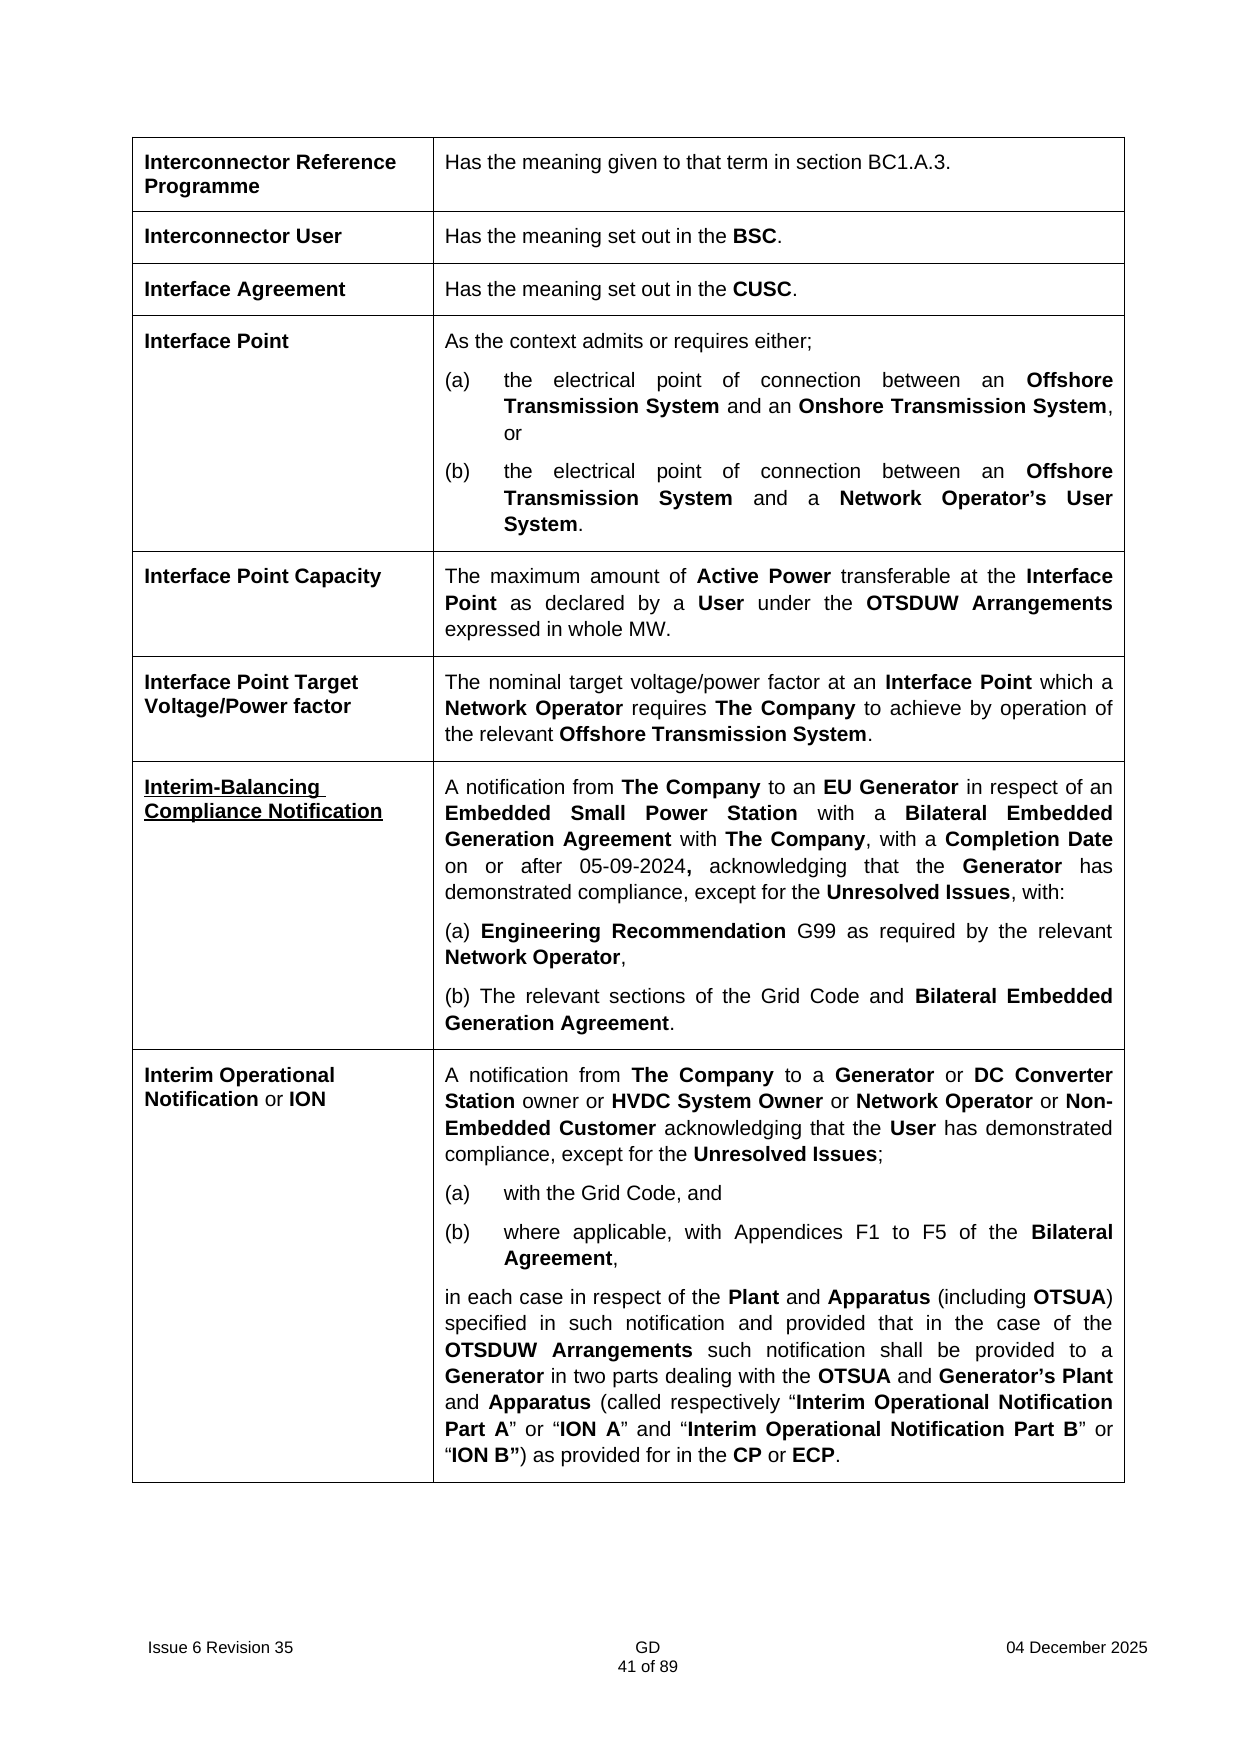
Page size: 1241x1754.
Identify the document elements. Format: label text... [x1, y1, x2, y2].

table_cell Interface Agreement [133, 264, 433, 315]
table_cell Interconnector User [133, 212, 433, 263]
table_cell The nominal target voltage/power factor at an Interface Point which a Network Operator requires The Company to achieve by operation of the relevant Offshore Transmission System. [434, 657, 1124, 761]
table_cell Has the meaning given to that term in section BC1.A.3. [434, 138, 1124, 211]
table_cell Interface Point Target Voltage/Power factor [133, 657, 433, 761]
table_cell Has the meaning set out in the CUSC. [434, 264, 1124, 315]
table_cell Interim-Balancing Compliance Notification [133, 762, 433, 1049]
table_cell Interim Operational Notification or ION [133, 1050, 433, 1482]
table_cell Interconnector Reference Programme [133, 138, 433, 211]
table_cell A notification from The Company to an EU Generator in respect of an Embedded Small Power Station with a Bilateral Embedded Generation Agreement with The Company, with a Completion Date on or after 05-09-2024, acknowledging that the Generator has demonstrated compliance, except for the Unresolved Issues, with: (a) Engineering Recommendation G99 as required by the relevant Network Operator, (b) The relevant sections of the Grid Code and Bilateral Embedded Generation Agreement. [434, 762, 1124, 1049]
table_cell As the context admits or requires either; (a) the electrical point of connection between an Offshore Transmission System and an Onshore Transmission System, or (b) the electrical point of connection between an Offshore Transmission System and a Network Operator’s User System. [434, 316, 1124, 551]
table_cell A notification from The Company to a Generator or DC Converter Station owner or HVDC System Owner or Network Operator or Non-Embedded Customer acknowledging that the User has demonstrated compliance, except for the Unresolved Issues; (a) with the Grid Code, and (b) where applicable, with Appendices F1 to F5 of the Bilateral Agreement, in each case in respect of the Plant and Apparatus (including OTSUA) specified in such notification and provided that in the case of the OTSDUW Arrangements such notification shall be provided to a Generator in two parts dealing with the OTSUA and Generator’s Plant and Apparatus (called respectively “Interim Operational Notification Part A” or “ION A” and “Interim Operational Notification Part B” or “ION B”) as provided for in the CP or ECP. [434, 1050, 1124, 1482]
table_cell The maximum amount of Active Power transferable at the Interface Point as declared by a User under the OTSDUW Arrangements expressed in whole MW. [434, 552, 1124, 656]
table_cell Has the meaning set out in the BSC. [434, 212, 1124, 263]
table_cell Interface Point Capacity [133, 552, 433, 656]
table_cell Interface Point [133, 316, 433, 551]
